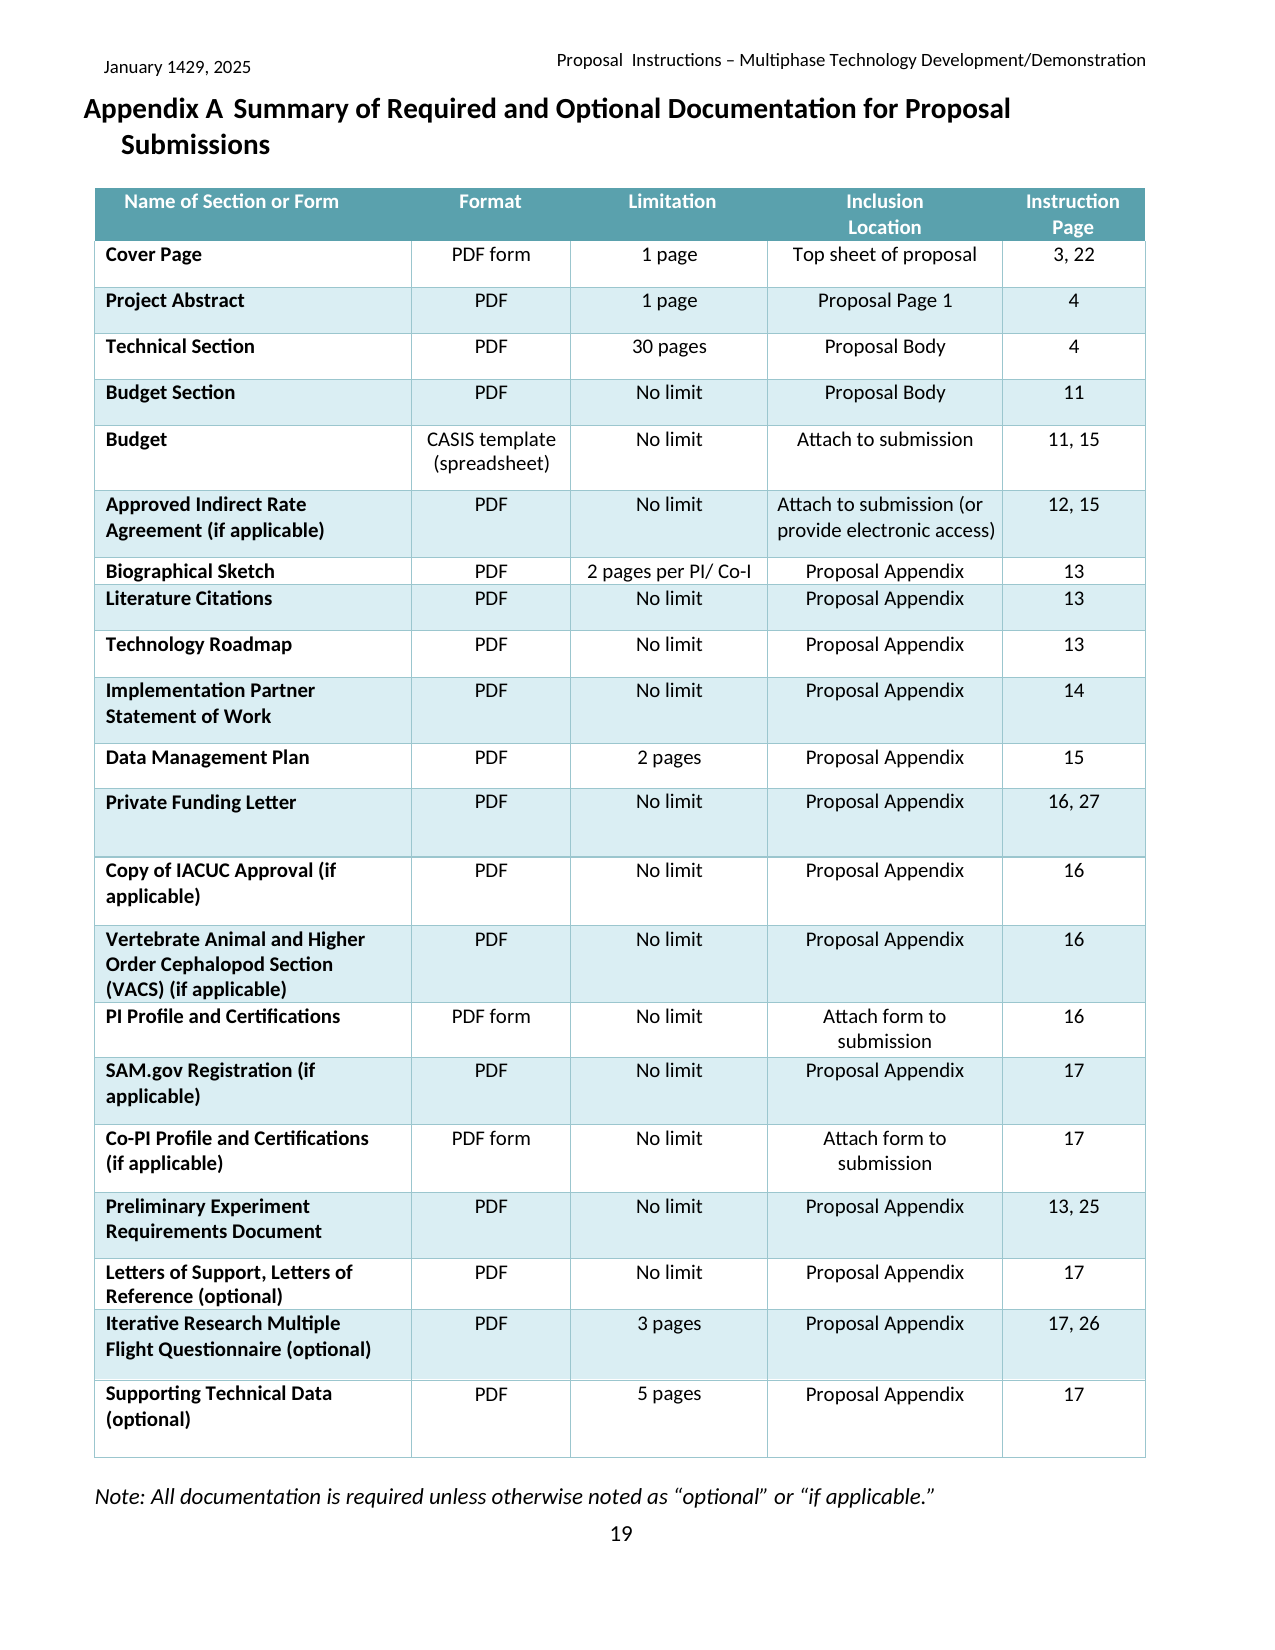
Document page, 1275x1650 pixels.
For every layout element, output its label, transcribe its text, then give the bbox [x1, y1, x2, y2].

table_cell PDF [412, 1259, 570, 1309]
table_cell PDF [412, 288, 570, 333]
table_cell 13 [1003, 558, 1145, 584]
table_cell PDF [412, 744, 570, 788]
table_cell Proposal Appendix [768, 585, 1002, 630]
table_cell Proposal Appendix [768, 1381, 1002, 1457]
table_header Inclusion Location [768, 188, 1002, 241]
table_header Instruction Page [1002, 188, 1145, 241]
table_cell PDF form [412, 241, 570, 287]
table_cell Proposal Appendix [768, 558, 1002, 584]
table_cell Cover Page [95, 241, 411, 287]
table_cell 13, 25 [1003, 1193, 1145, 1258]
table_cell 1 page [571, 241, 767, 287]
table_cell 2 pages [571, 744, 767, 788]
table_cell 17 [1003, 1381, 1145, 1457]
table_header Limitation [571, 188, 768, 241]
table_cell 5 pages [571, 1381, 767, 1457]
table_cell 30 pages [571, 334, 767, 378]
table_cell No limit [571, 1193, 767, 1258]
table_cell Technical Section [95, 334, 411, 378]
table_cell Proposal Page 1 [768, 288, 1002, 333]
table_cell Proposal Appendix [768, 1259, 1002, 1309]
table_cell No limit [571, 1058, 767, 1124]
table_cell PDF [412, 1310, 570, 1379]
table_cell 16 [1003, 858, 1145, 925]
table_cell No limit [571, 926, 767, 1002]
table_cell 1 page [571, 288, 767, 333]
table_cell Letters of Support, Letters of Reference (optional) [95, 1259, 411, 1309]
table_cell Proposal Appendix [768, 678, 1002, 743]
table_cell Attach form to submission [768, 1125, 1002, 1192]
table_cell PDF [412, 334, 570, 378]
table_cell 3 pages [571, 1310, 767, 1379]
table_cell PDF [412, 491, 570, 557]
table_cell 11, 15 [1003, 426, 1145, 490]
table_cell 4 [1003, 288, 1145, 333]
table_cell No limit [571, 631, 767, 677]
table_cell No limit [571, 426, 767, 490]
table_cell 17, 26 [1003, 1310, 1145, 1379]
table_cell No limit [571, 1003, 767, 1057]
table_cell Literature Citations [95, 585, 411, 630]
table_cell Proposal Body [768, 334, 1002, 378]
table_header Name of Section or Form [95, 188, 411, 241]
table_cell Attach to submission (or provide electronic access) [768, 491, 1002, 557]
table_cell PDF [412, 678, 570, 743]
table_cell Proposal Appendix [768, 744, 1002, 788]
table_cell PDF form [412, 1003, 570, 1057]
table_cell 15 [1003, 744, 1145, 788]
table_cell Proposal Body [768, 380, 1002, 425]
table_cell 2 pages per PI/ Co-I [571, 558, 767, 584]
table_cell Proposal Appendix [768, 926, 1002, 1002]
table_cell 16 [1003, 926, 1145, 1002]
table_cell PDF form [412, 1125, 570, 1192]
table_cell PDF [412, 926, 570, 1002]
table_cell PDF [412, 1193, 570, 1258]
text Note: All documentation is required unless otherwise noted as “optional” or “if applicable.” [94, 1482, 1158, 1510]
table_cell 16, 27 [1003, 789, 1145, 856]
table_cell PDF [412, 585, 570, 630]
table_cell Supporting Technical Data (optional) [95, 1381, 411, 1457]
table_cell 4 [1003, 334, 1145, 378]
table_cell 17 [1003, 1125, 1145, 1192]
table_cell PDF [412, 1058, 570, 1124]
table_cell 16 [1003, 1003, 1145, 1057]
table_cell Preliminary Experiment Requirements Document [95, 1193, 411, 1258]
table_cell Proposal Appendix [768, 1310, 1002, 1379]
table_cell Biographical Sketch [95, 558, 411, 584]
table_cell Approved Indirect Rate Agreement (if applicable) [95, 491, 411, 557]
table_cell 17 [1003, 1058, 1145, 1124]
table_cell PDF [412, 858, 570, 925]
table_cell No limit [571, 491, 767, 557]
table_cell 17 [1003, 1259, 1145, 1309]
table_cell Top sheet of proposal [768, 241, 1002, 287]
table_cell SAM.gov Registration (if applicable) [95, 1058, 411, 1124]
table_cell No limit [571, 678, 767, 743]
table_cell PI Profile and Certifications [95, 1003, 411, 1057]
table_cell Proposal Appendix [768, 631, 1002, 677]
table_cell Copy of IACUC Approval (if applicable) [95, 858, 411, 925]
table_cell 13 [1003, 585, 1145, 630]
table_cell Implementation Partner Statement of Work [95, 678, 411, 743]
table_cell Co-PI Profile and Certifications (if applicable) [95, 1125, 411, 1192]
table_cell Budget Section [95, 380, 411, 425]
table_cell 11 [1003, 380, 1145, 425]
table_cell PDF [412, 380, 570, 425]
table_cell Project Abstract [95, 288, 411, 333]
table_cell CASIS template (spreadsheet) [412, 426, 570, 490]
table_cell Proposal Appendix [768, 858, 1002, 925]
table_cell PDF [412, 789, 570, 856]
table_cell Vertebrate Animal and Higher Order Cephalopod Section (VACS) (if applicable) [95, 926, 411, 1002]
table_cell 3, 22 [1003, 241, 1145, 287]
table_cell 13 [1003, 631, 1145, 677]
table_cell No limit [571, 1259, 767, 1309]
table_cell PDF [412, 1381, 570, 1457]
table_cell No limit [571, 858, 767, 925]
table_cell Budget [95, 426, 411, 490]
table_cell No limit [571, 585, 767, 630]
table_cell PDF [412, 631, 570, 677]
table_cell 12, 15 [1003, 491, 1145, 557]
table_cell Private Funding Letter [95, 789, 411, 856]
table_cell Attach form to submission [768, 1003, 1002, 1057]
table_cell Proposal Appendix [768, 789, 1002, 856]
table_cell No limit [571, 380, 767, 425]
table_header Format [411, 188, 571, 241]
table_cell Iterative Research Multiple Flight Questionnaire (optional) [95, 1310, 411, 1379]
table_cell No limit [571, 789, 767, 856]
text Summary of Required and Optional Documentation for Proposal Submissions [83, 91, 1158, 162]
table_cell Proposal Appendix [768, 1193, 1002, 1258]
table_cell Proposal Appendix [768, 1058, 1002, 1124]
table_cell Attach to submission [768, 426, 1002, 490]
table_cell PDF [412, 558, 570, 584]
table_cell Technology Roadmap [95, 631, 411, 677]
table_cell 14 [1003, 678, 1145, 743]
table_cell Data Management Plan [95, 744, 411, 788]
table_cell No limit [571, 1125, 767, 1192]
